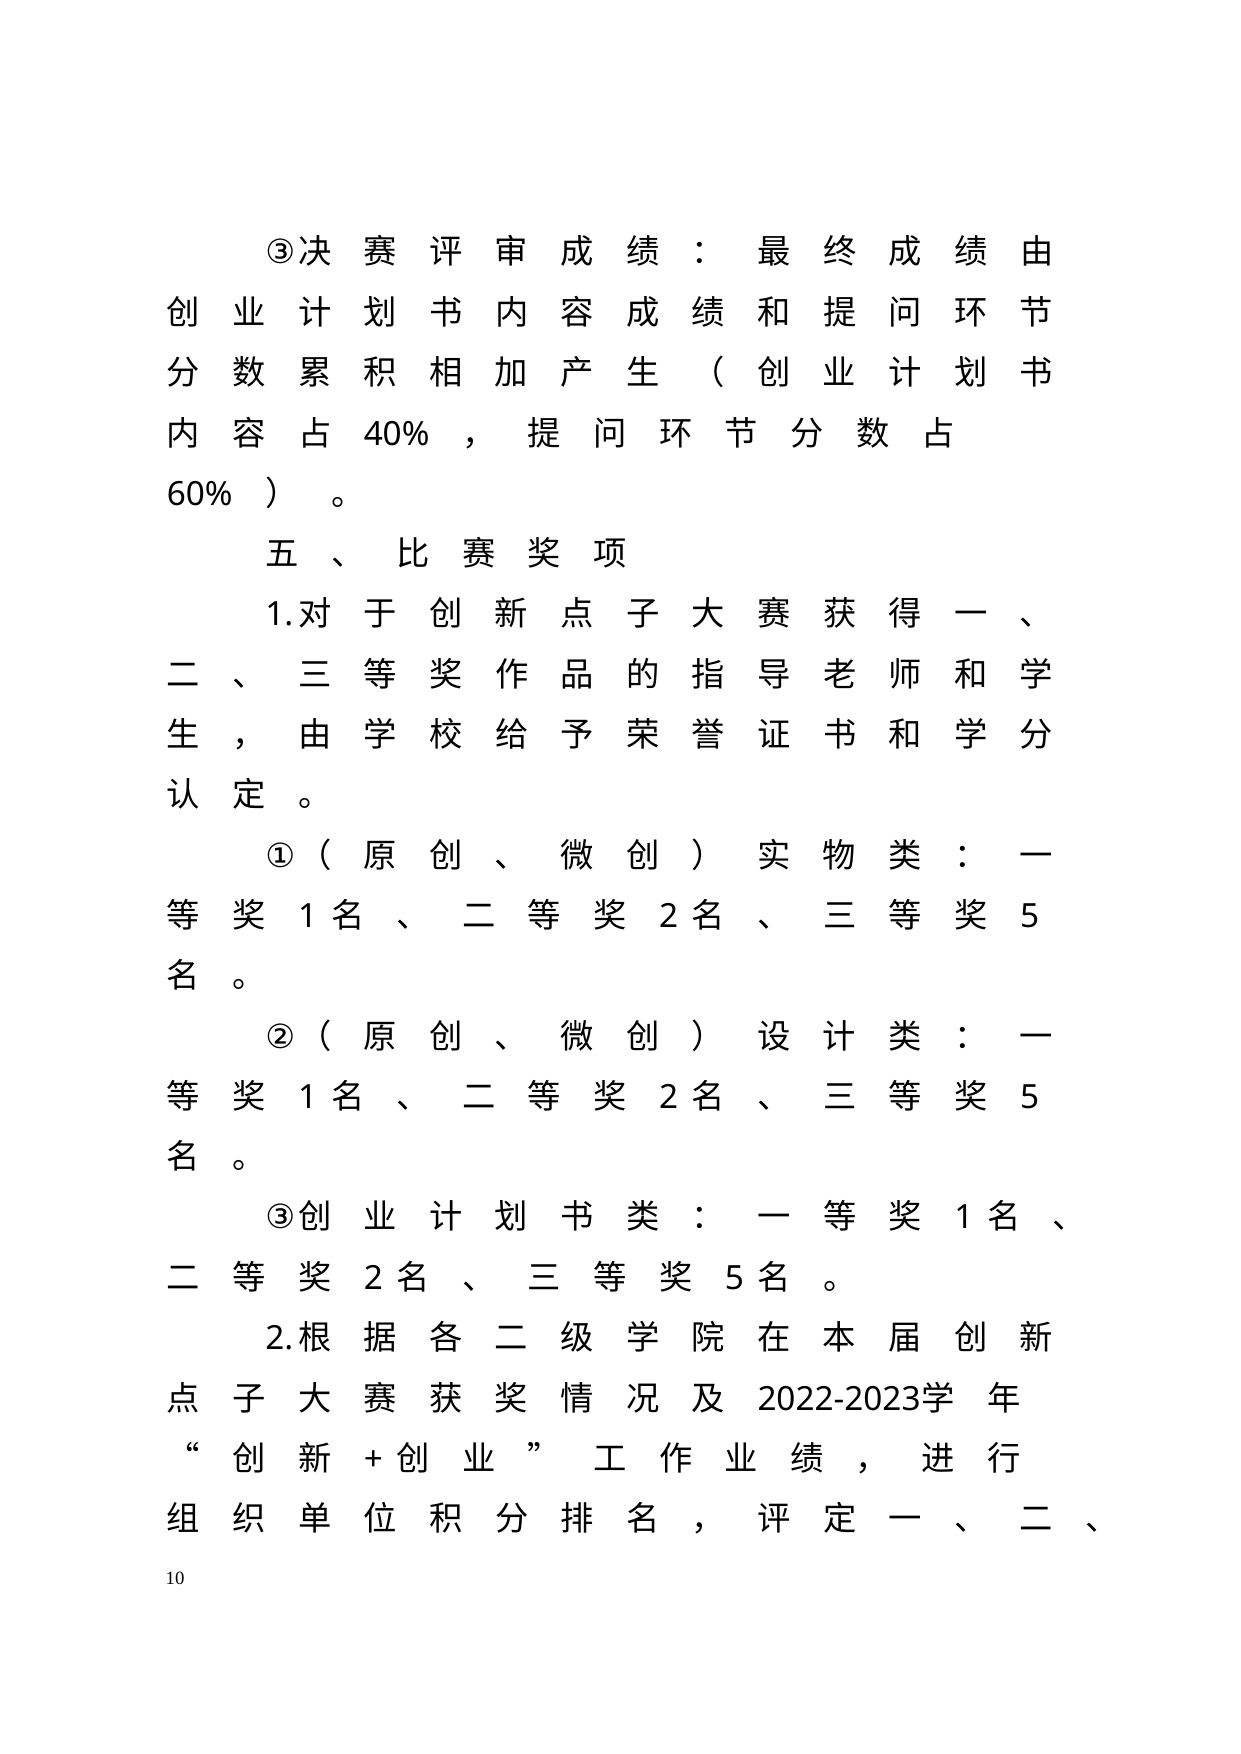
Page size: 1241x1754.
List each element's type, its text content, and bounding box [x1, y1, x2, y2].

text 五、比赛奖项 [167, 521, 1085, 581]
text ②（原创、微创）设计类：一等奖1名、二等奖2名、三等奖5名。 [167, 1003, 1085, 1184]
text ③创业计划书类：一等奖1名、二等奖2名、三等奖5名。 [167, 1184, 1085, 1305]
text 1.对于创新点子大赛获得一、二、三等奖作品的指导老师和学生，由学校给予荣誉证书和学分认定。 [167, 581, 1085, 822]
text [167, 1305, 1085, 1546]
text ①（原创、微创）实物类：一等奖1名、二等奖2名、三等奖5名。 [167, 822, 1085, 1003]
text ③决赛评审成绩：最终成绩由创业计划书内容成绩和提问环节分数累积相加产生（创业计划书内容占40%，提问环节分数占60%）。 [167, 219, 1085, 521]
